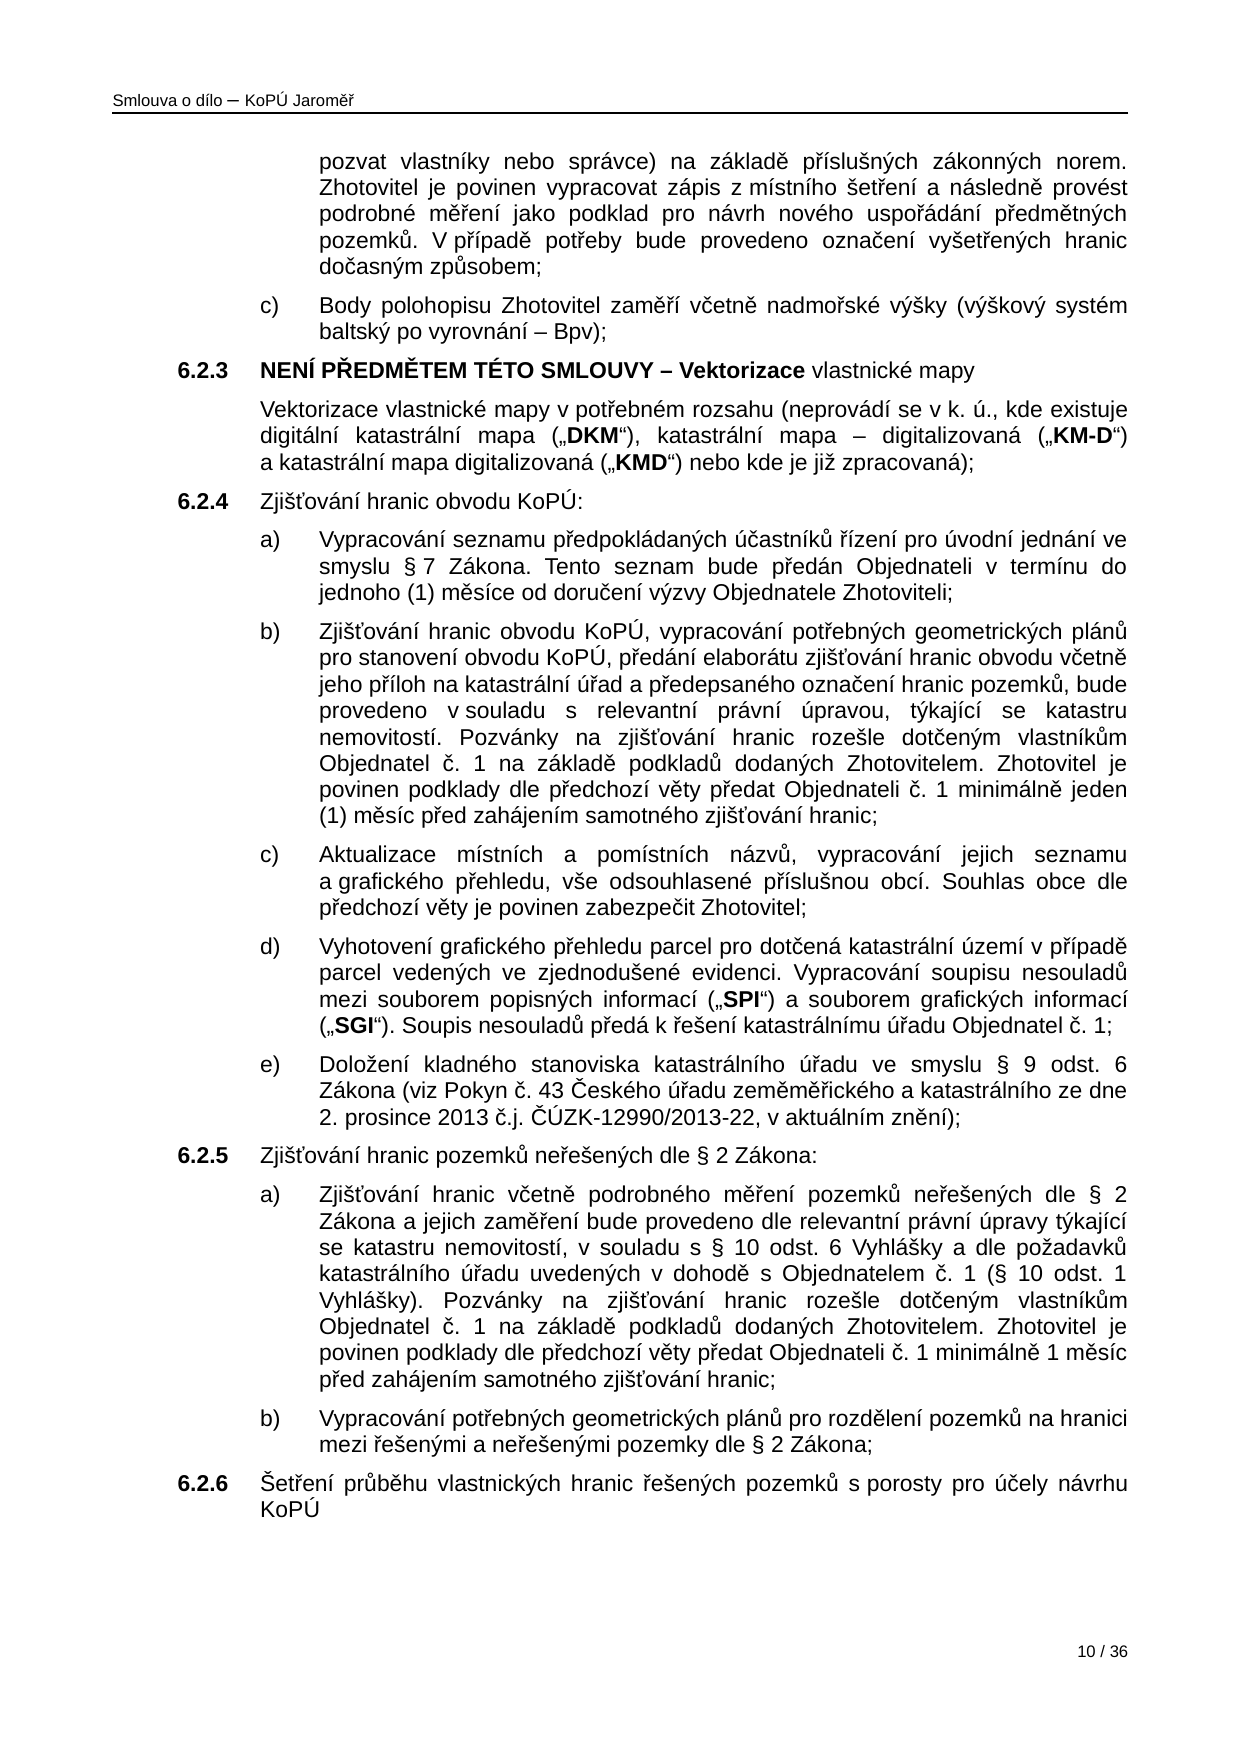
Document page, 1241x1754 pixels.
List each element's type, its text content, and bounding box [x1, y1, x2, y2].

list Zjišťování hranic obvodu KoPÚ, vypracování potřebných geometrických plánů pro stanovení obvodu KoPÚ, předání elaborátu zjišťování hranic obvodu včetně jeho příloh na katastrální úřad a předepsaného označení hranic pozemků, bude provedeno v souladu s relevantní právní úpravou, týkající se katastru nemovitostí. Pozvánky na zjišťování hranic rozešle dotčeným vlastníkům Objednatel č. 1 na základě podkladů dodaných Zhotovitelem. Zhotovitel je povinen podklady dle předchozí věty předat Objednateli č. 1 minimálně jeden (1) měsíc před zahájením samotného zjišťování hranic; [260, 618, 1128, 829]
list Vyhotovení grafického přehledu parcel pro dotčená katastrální území v případě parcel vedených ve zjednodušené evidenci. Vypracování soupisu nesouladů mezi souborem popisných informací („SPI“) a souborem grafických informací („SGI“). Soupis nesouladů předá k řešení katastrálnímu úřadu Objednatel č. 1; [260, 933, 1128, 1038]
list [260, 148, 1128, 279]
text Zjišťování hranic pozemků neřešených dle § 2 Zákona: [177, 1142, 1128, 1169]
text Zjišťování hranic obvodu KoPÚ: [177, 488, 1128, 514]
list Doložení kladného stanoviska katastrálního úřadu ve smyslu § 9 odst. 6 Zákona (viz Pokyn č. 43 Českého úřadu zeměměřického a katastrálního ze dne 2. prosince 2013 č.j. ČÚZK-12990/2013-22, v aktuálním znění); [260, 1051, 1128, 1130]
list Vypracování potřebných geometrických plánů pro rozdělení pozemků na hranici mezi řešenými a neřešenými pozemky dle § 2 Zákona; [260, 1404, 1128, 1457]
list Vypracování seznamu předpokládaných účastníků řízení pro úvodní jednání ve smyslu § 7 Zákona. Tento seznam bude předán Objednateli v termínu do jednoho (1) měsíce od doručení výzvy Objednatele Zhotoviteli; [260, 526, 1128, 606]
list Zjišťování hranic včetně podrobného měření pozemků neřešených dle § 2 Zákona a jejich zaměření bude provedeno dle relevantní právní úpravy týkající se katastru nemovitostí, v souladu s § 10 odst. 6 Vyhlášky a dle požadavků katastrálního úřadu uvedených v dohodě s Objednatelem č. 1 (§ 10 odst. 1 Vyhlášky). Pozvánky na zjišťování hranic rozešle dotčeným vlastníkům Objednatel č. 1 na základě podkladů dodaných Zhotovitelem. Zhotovitel je povinen podklady dle předchozí věty předat Objednateli č. 1 minimálně 1 měsíc před zahájením samotného zjišťování hranic; [260, 1181, 1128, 1392]
list Body polohopisu Zhotovitel zaměří včetně nadmořské výšky (výškový systém baltský po vyrovnání – Bpv); [260, 292, 1128, 345]
list Aktualizace místních a pomístních názvů, vypracování jejich seznamu a grafického přehledu, vše odsouhlasené příslušnou obcí. Souhlas obce dle předchozí věty je povinen zabezpečit Zhotovitel; [260, 841, 1128, 920]
text NENÍ PŘEDMĚTEM TÉTO SMLOUVY – Vektorizace vlastnické mapy [177, 357, 1128, 383]
text Šetření průběhu vlastnických hranic řešených pozemků s porosty pro účely návrhu KoPÚ [177, 1470, 1128, 1522]
list Vektorizace vlastnické mapy v potřebném rozsahu (neprovádí se v k. ú., kde existuje digitální katastrální mapa („DKM“), katastrální mapa – digitalizovaná („KM-D“) a katastrální mapa digitalizovaná („KMD“) nebo kde je již zpracovaná); [260, 396, 1128, 475]
